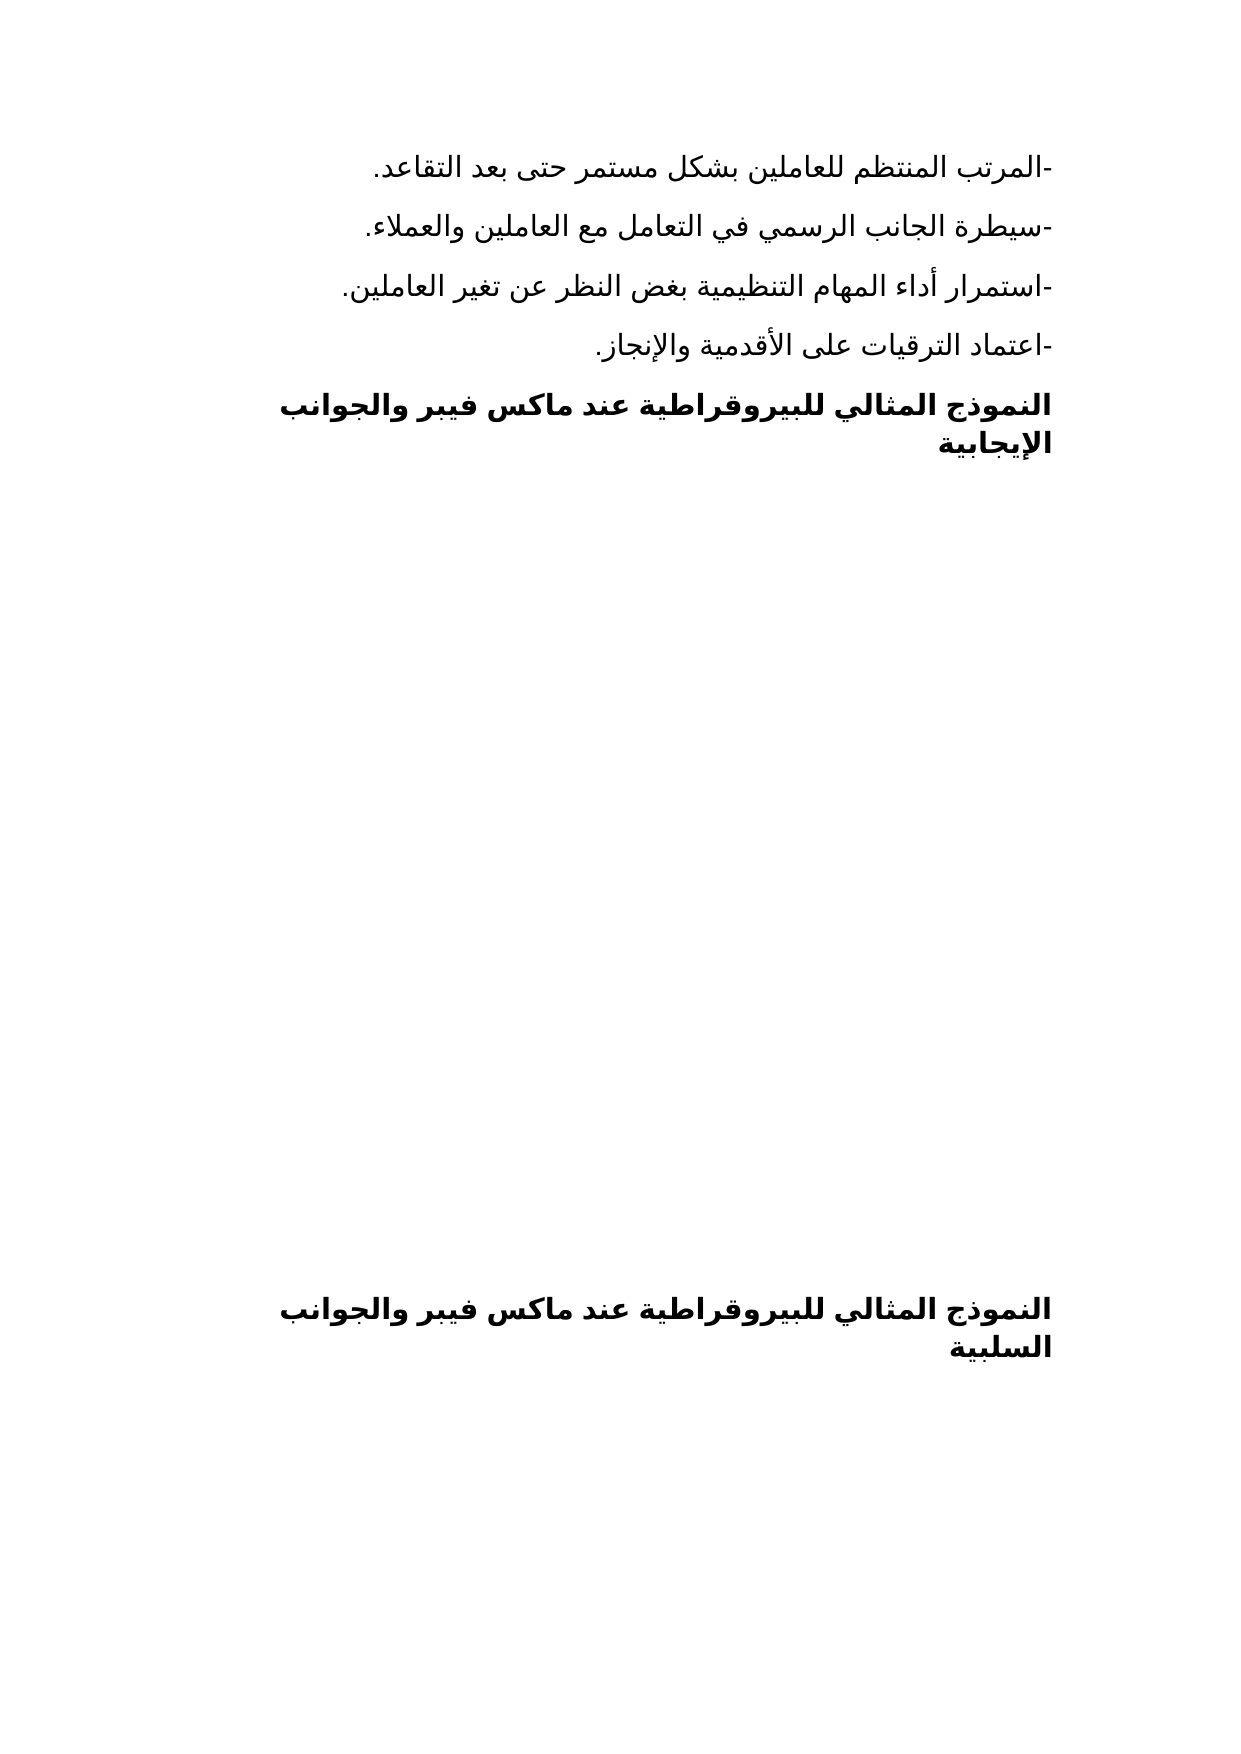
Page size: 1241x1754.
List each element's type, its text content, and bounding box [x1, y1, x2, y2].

text -المرتب المنتظم للعاملين بشكل مستمر حتى بعد التقاعد. [187, 150, 1053, 183]
text -اعتماد الترقيات على الأقدمية والإنجاز. [187, 328, 1053, 362]
text النموذج المثالي للبيروقراطية عند ماكس فيبر والجوانب السلبية [187, 1292, 1053, 1364]
text -سيطرة الجانب الرسمي في التعامل مع العاملين والعملاء. [187, 209, 1053, 243]
text النموذج المثالي للبيروقراطية عند ماكس فيبر والجوانب الإيجابية [187, 387, 1053, 459]
text -استمرار أداء المهام التنظيمية بغض النظر عن تغير العاملين. [187, 269, 1053, 302]
